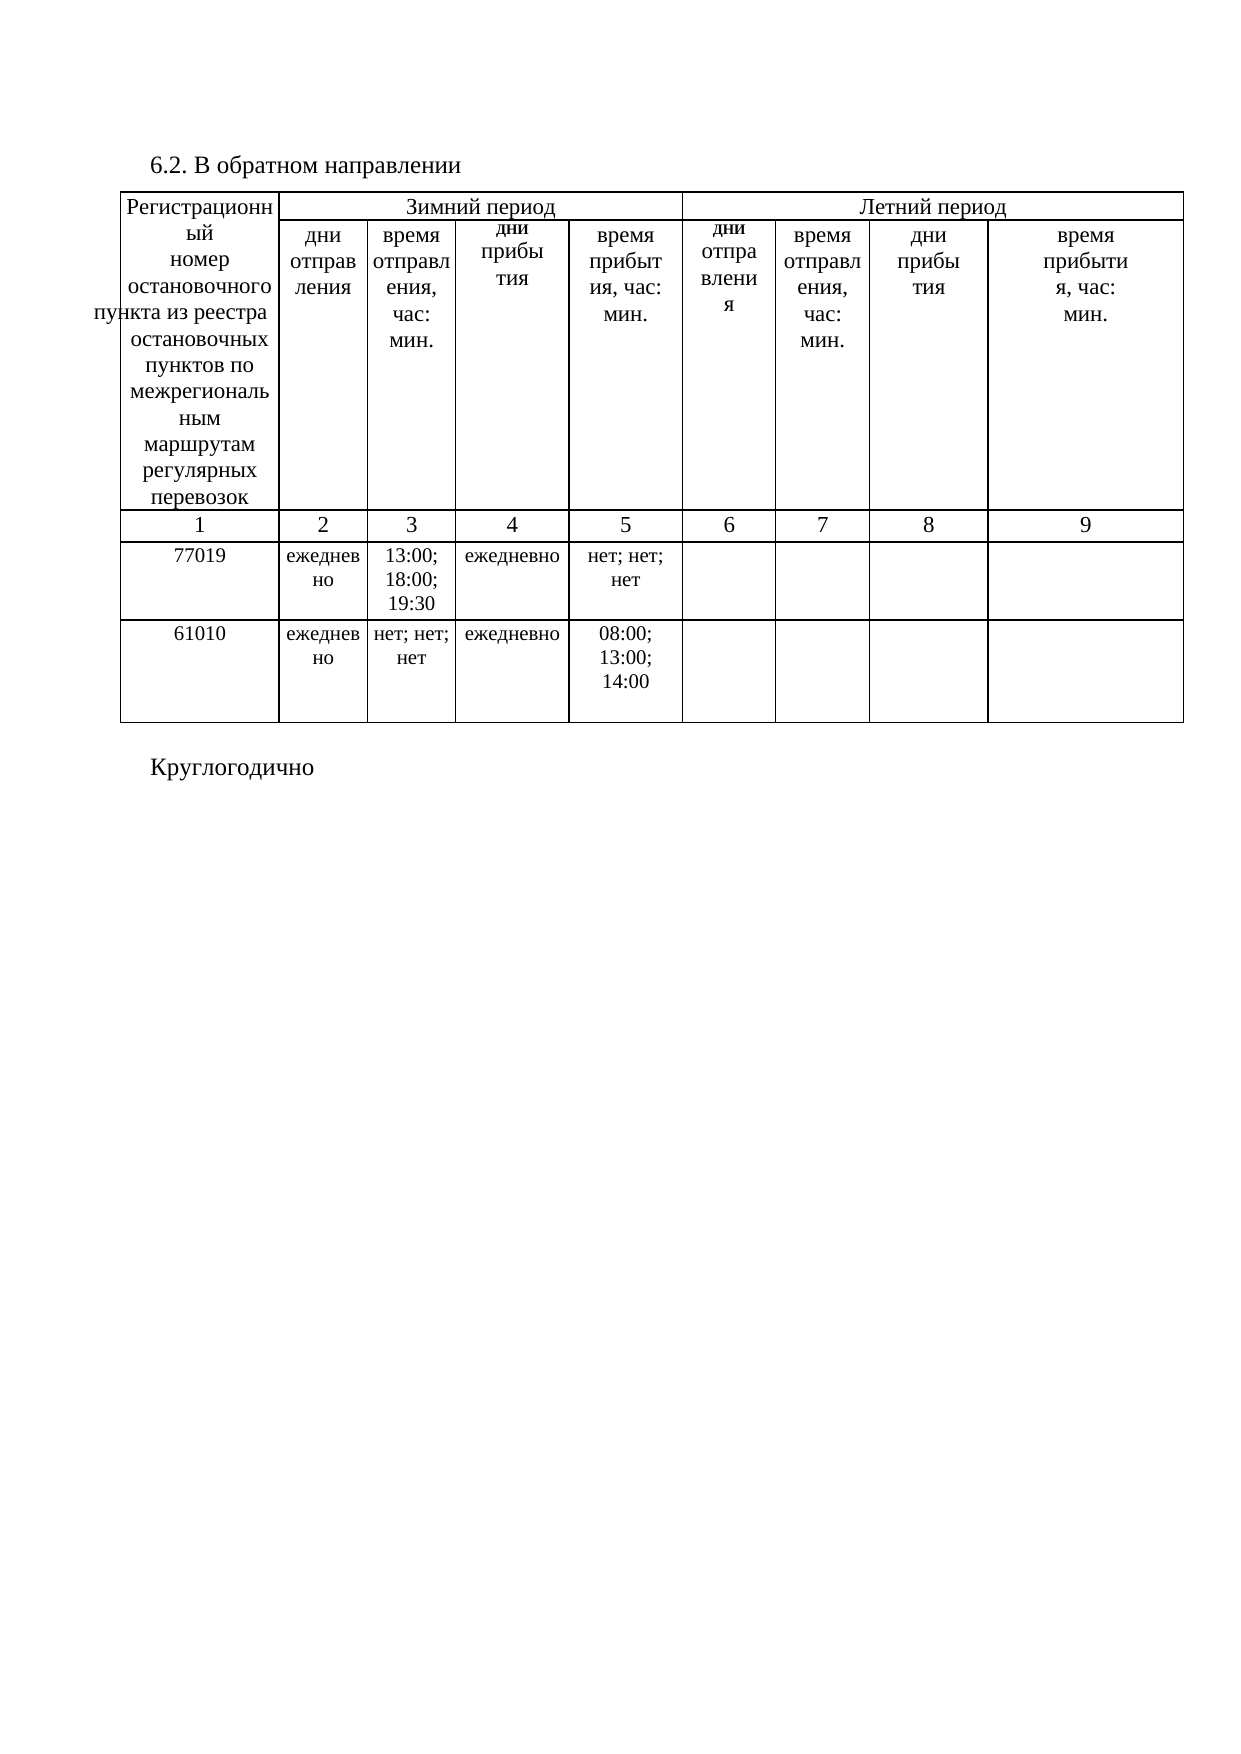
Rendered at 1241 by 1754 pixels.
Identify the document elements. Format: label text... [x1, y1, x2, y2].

table_header Зимний период [280, 193, 682, 219]
table_cell ДНИ прибы тия [456, 221, 568, 509]
text 6.2. В обратном направлении [150, 150, 1090, 179]
table_header Летний период [683, 193, 1183, 219]
table_cell 3 [368, 511, 455, 541]
table_cell [870, 621, 987, 722]
table_cell 08:00; 13:00; 14:00 [570, 621, 682, 722]
table_cell 8 [870, 511, 987, 541]
table_cell 61010 [121, 621, 278, 722]
table_cell ДНИ отпра влени я [683, 221, 775, 509]
table_cell ежедневно [456, 543, 568, 619]
table_cell 1 [121, 511, 278, 541]
table_cell 77019 [121, 543, 278, 619]
table_cell нет; нет; нет [368, 621, 455, 722]
table_cell 4 [456, 511, 568, 541]
table_cell [683, 543, 775, 619]
table_cell [683, 621, 775, 722]
table_cell нет; нет; нет [570, 543, 682, 619]
table_cell дни прибы тия [870, 221, 987, 509]
table_cell [870, 543, 987, 619]
table_cell ежедневно [280, 543, 367, 619]
table_cell время прибыти я, час: мин. [989, 221, 1183, 509]
table_cell 9 [989, 511, 1183, 541]
table_cell дни отправ ления [280, 221, 367, 509]
table_cell [989, 621, 1183, 722]
table_cell 13:00; 18:00; 19:30 [368, 543, 455, 619]
table_cell 7 [776, 511, 869, 541]
table_cell [989, 543, 1183, 619]
table_cell ежедневно [280, 621, 367, 722]
table_cell 5 [570, 511, 682, 541]
table_cell время отправл ения, час: мин. [776, 221, 869, 509]
table_cell [776, 543, 869, 619]
table_cell 6 [683, 511, 775, 541]
text Круглогодично [150, 752, 1090, 781]
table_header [121, 193, 278, 509]
table_cell ежедневно [456, 621, 568, 722]
table_cell время прибыт ия, час: мин. [570, 221, 682, 509]
table_cell 2 [280, 511, 367, 541]
table_cell [776, 621, 869, 722]
table_cell время отправл ения, час: мин. [368, 221, 455, 509]
